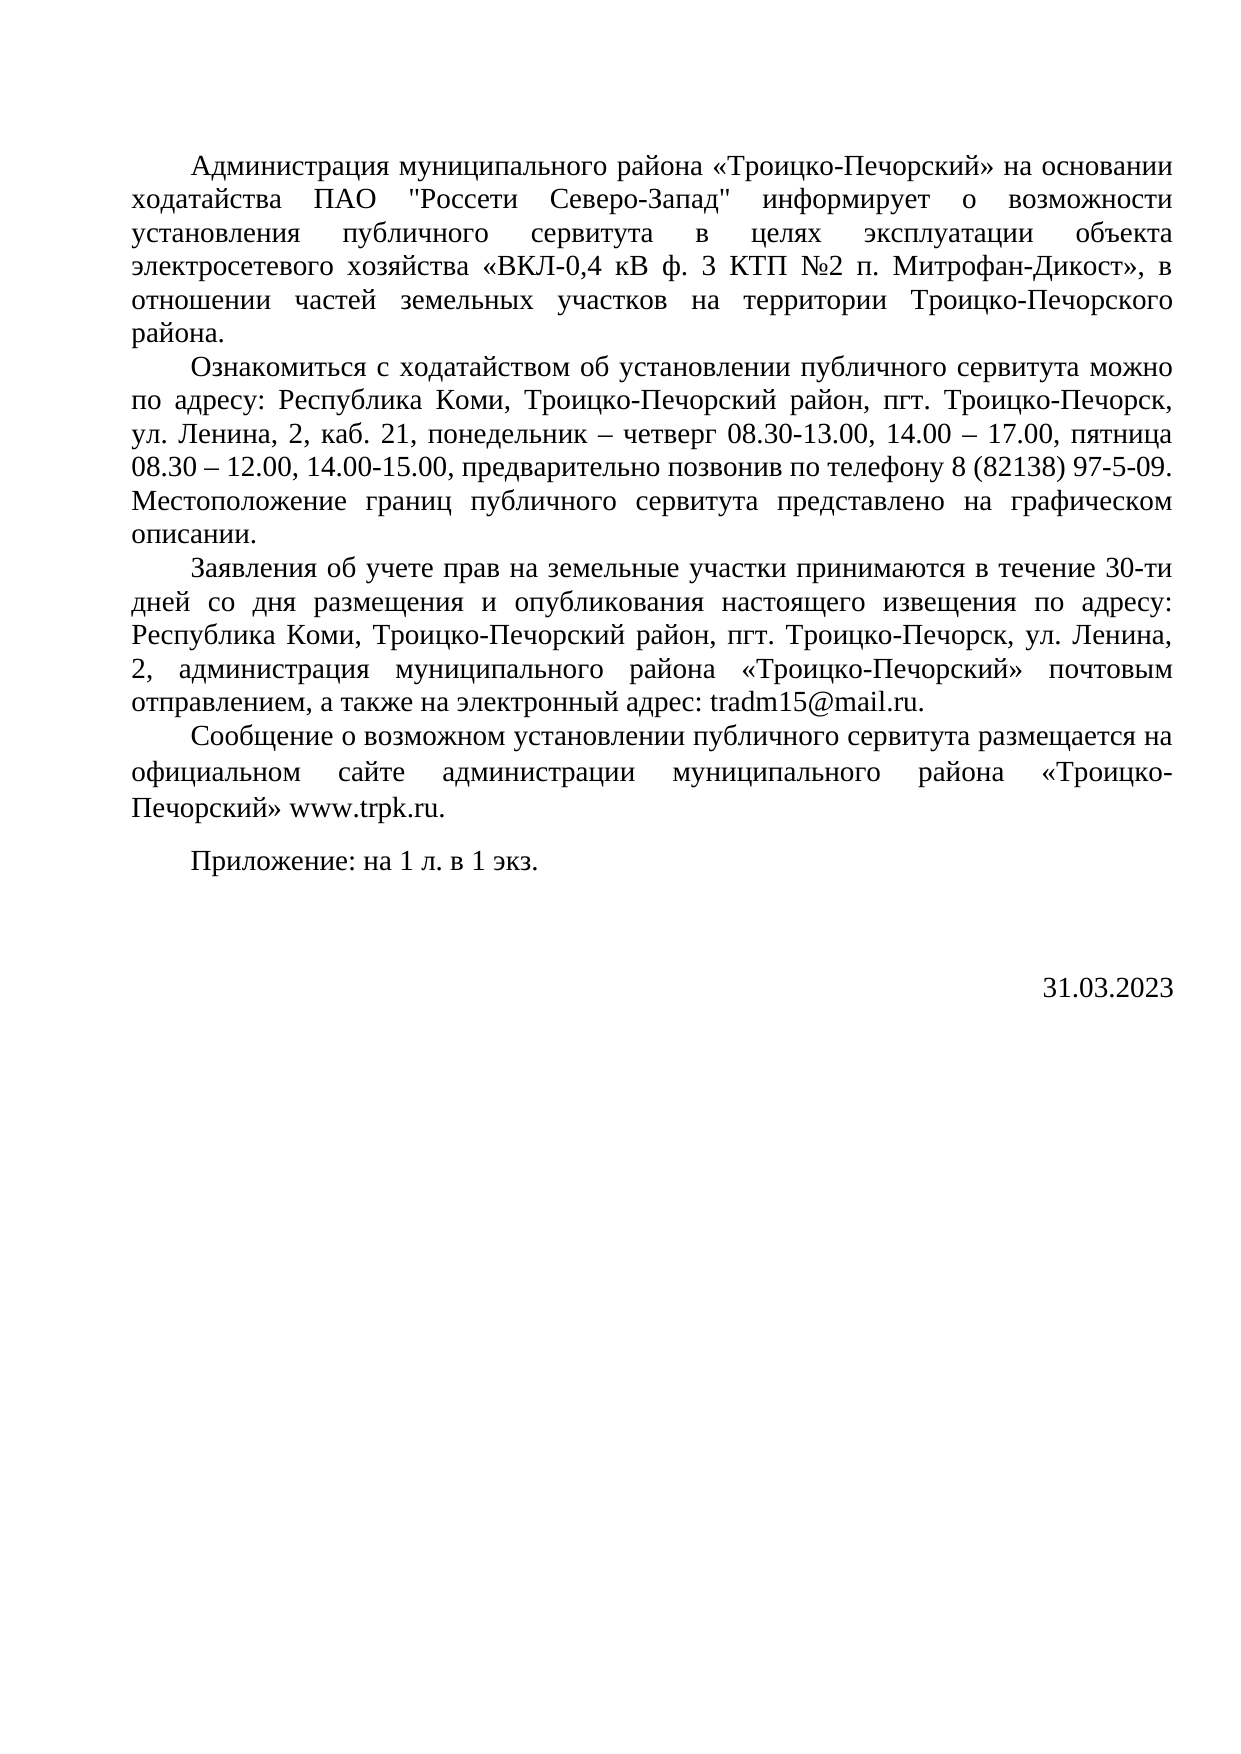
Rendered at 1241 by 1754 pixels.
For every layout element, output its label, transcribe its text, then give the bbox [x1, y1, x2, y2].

text Администрация муниципального района «Троицко-Печорский» на основании ходатайства ПАО "Россети Северо-Запад" информирует о возможности установления публичного сервитута в целях эксплуатации объекта электросетевого хозяйства «ВКЛ-0,4 кВ ф. 3 КТП №2 п. Митрофан-Дикост», в отношении частей земельных участков на территории Троицко-Печорского района. [131, 148, 1173, 349]
text 31.03.2023 [131, 970, 1173, 1004]
text Сообщение о возможном установлении публичного сервитута размещается на официальном сайте администрации муниципального района «Троицко-Печорский» www.trpk.ru. [131, 718, 1173, 824]
text Приложение: на 1 л. в 1 экз. [131, 843, 1173, 877]
text Заявления об учете прав на земельные участки принимаются в течение 30-ти дней со дня размещения и опубликования настоящего извещения по адресу: Республика Коми, Троицко-Печорский район, пгт. Троицко-Печорск, ул. Ленина, 2, администрация муниципального района «Троицко-Печорский» почтовым отправлением, а также на электронный адрес: tradm15@mail.ru. [131, 550, 1173, 718]
text Ознакомиться с ходатайством об установлении публичного сервитута можно по адресу: Республика Коми, Троицко-Печорский район, пгт. Троицко-Печорск, ул. Ленина, 2, каб. 21, понедельник – четверг 08.30-13.00, 14.00 – 17.00, пятница 08.30 – 12.00, 14.00-15.00, предварительно позвонив по телефону 8 (82138) 97-5-09. Местоположение границ публичного сервитута представлено на графическом описании. [131, 349, 1173, 550]
